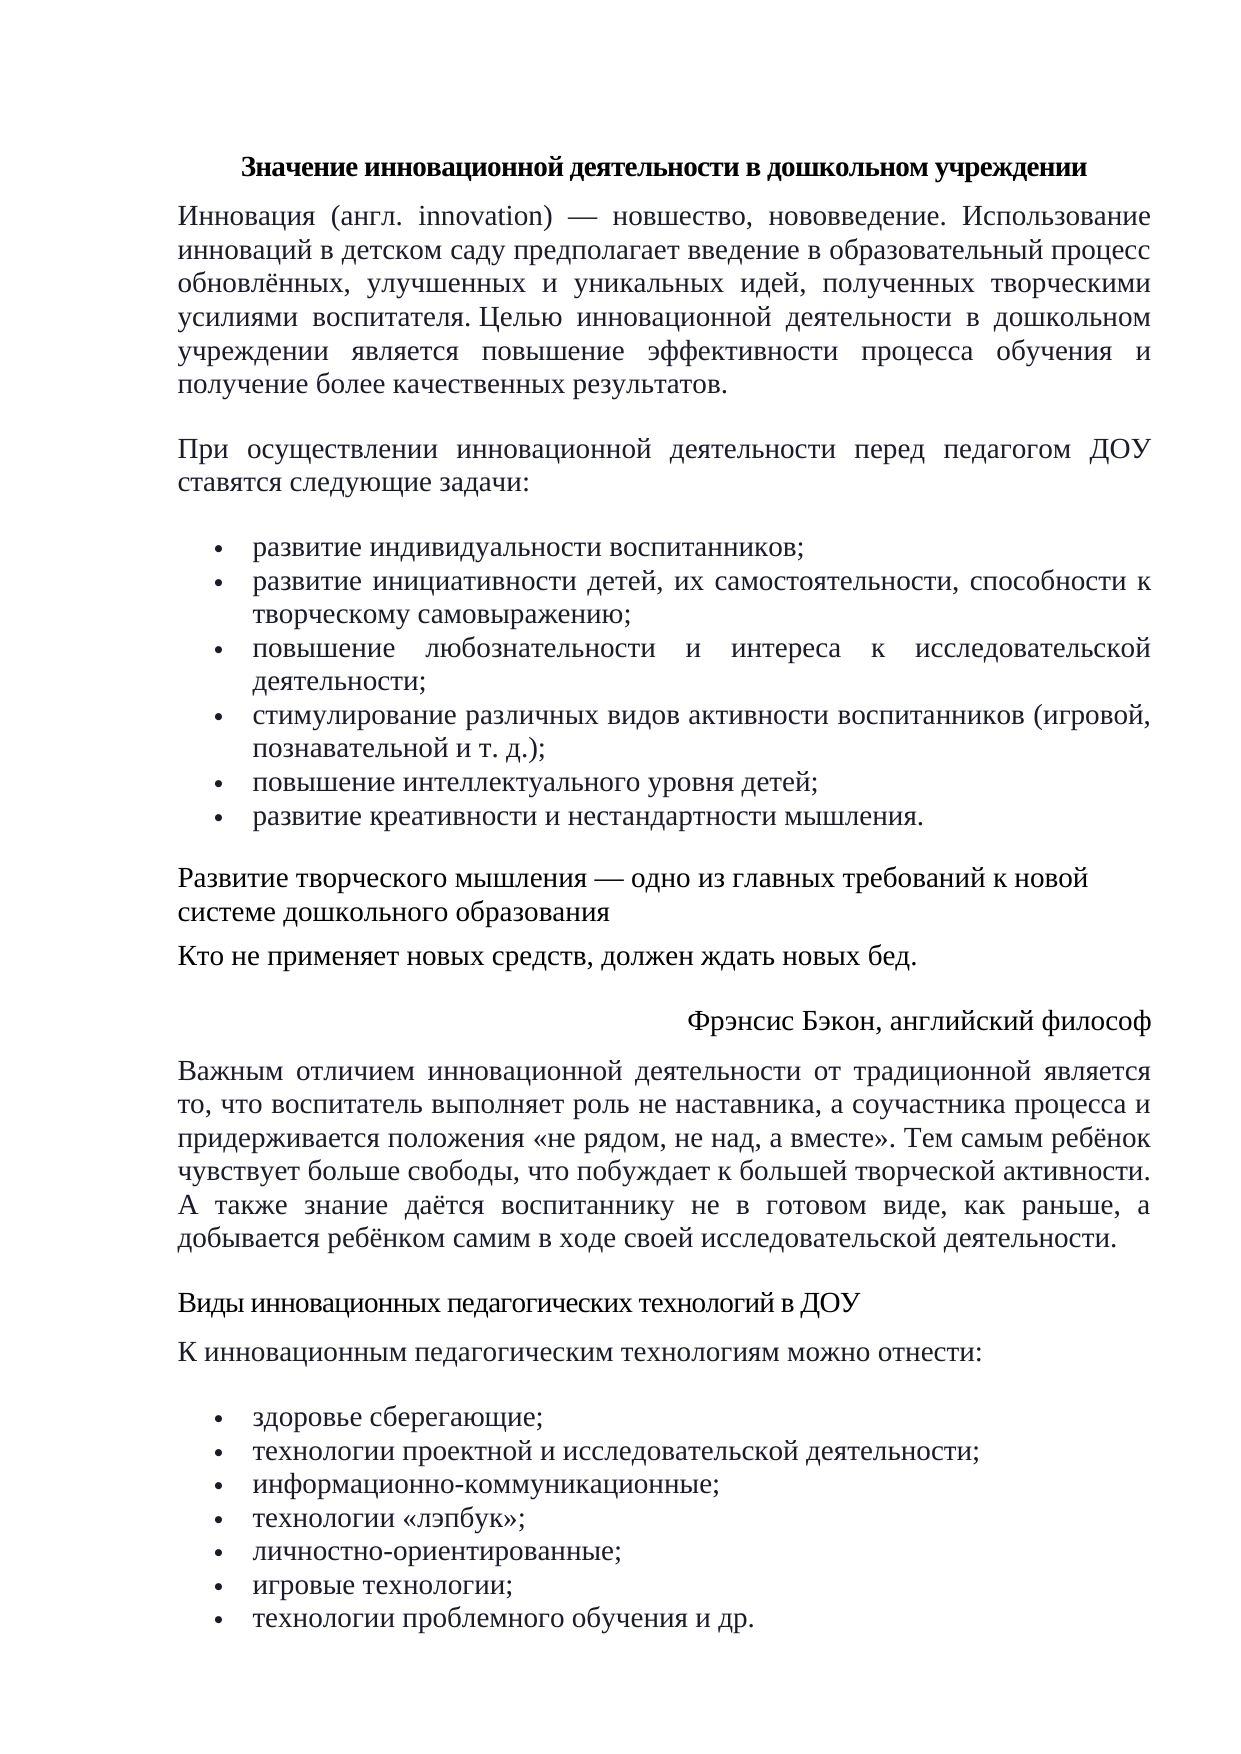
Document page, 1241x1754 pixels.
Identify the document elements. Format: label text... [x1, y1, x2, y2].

text Инновация (англ. innovation) — новшество, нововведение. Использование инноваций в детском саду предполагает введение в образовательный процесс обновлённых, улучшенных и уникальных идей, полученных творческими усилиями воспитателя. Целью инновационной деятельности в дошкольном учреждении является повышение эффективности процесса обучения и получение более качественных результатов. [177, 198, 1152, 400]
list технологии проблемного обучения и др. [215, 1601, 1152, 1634]
list повышение интеллектуального уровня детей; [215, 764, 1152, 798]
text При осуществлении инновационной деятельности перед педагогом ДОУ ставятся следующие задачи: [177, 431, 1152, 498]
list развитие креативности и нестандартности мышления. [215, 798, 1152, 831]
list информационно-коммуникационные; [215, 1466, 1152, 1500]
list развитие инициативности детей, их самостоятельности, способности к творческому самовыражению; [215, 563, 1152, 630]
text Развитие творческого мышления — одно из главных требований к новой системе дошкольного образования [177, 860, 1152, 927]
list стимулирование различных видов активности воспитанников (игровой, познавательной и т. д.); [215, 697, 1152, 764]
text Фрэнсис Бэкон, английский философ [177, 1003, 1152, 1036]
list личностно-ориентированные; [215, 1533, 1152, 1567]
list технологии проектной и исследовательской деятельности; [215, 1433, 1152, 1466]
text Значение инновационной деятельности в дошкольном учреждении [177, 149, 1152, 183]
list здоровье сберегающие; [215, 1399, 1152, 1433]
list развитие индивидуальности воспитанников; [215, 529, 1152, 563]
text Виды инновационных педагогических технологий в ДОУ [177, 1285, 1152, 1319]
text Кто не применяет новых средств, должен ждать новых бед. [177, 938, 1152, 971]
text Важным отличием инновационной деятельности от традиционной является то, что воспитатель выполняет роль не наставника, а соучастника процесса и придерживается положения «не рядом, не над, а вместе». Тем самым ребёнок чувствует больше свободы, что побуждает к большей творческой активности. А также знание даётся воспитаннику не в готовом виде, как раньше, а добывается ребёнком самим в ходе своей исследовательской деятельности. [177, 1053, 1152, 1254]
list повышение любознательности и интереса к исследовательской деятельности; [215, 630, 1152, 697]
text К инновационным педагогическим технологиям можно отнести: [177, 1334, 1152, 1368]
list технологии «лэпбук»; [215, 1500, 1152, 1533]
list игровые технологии; [215, 1567, 1152, 1601]
